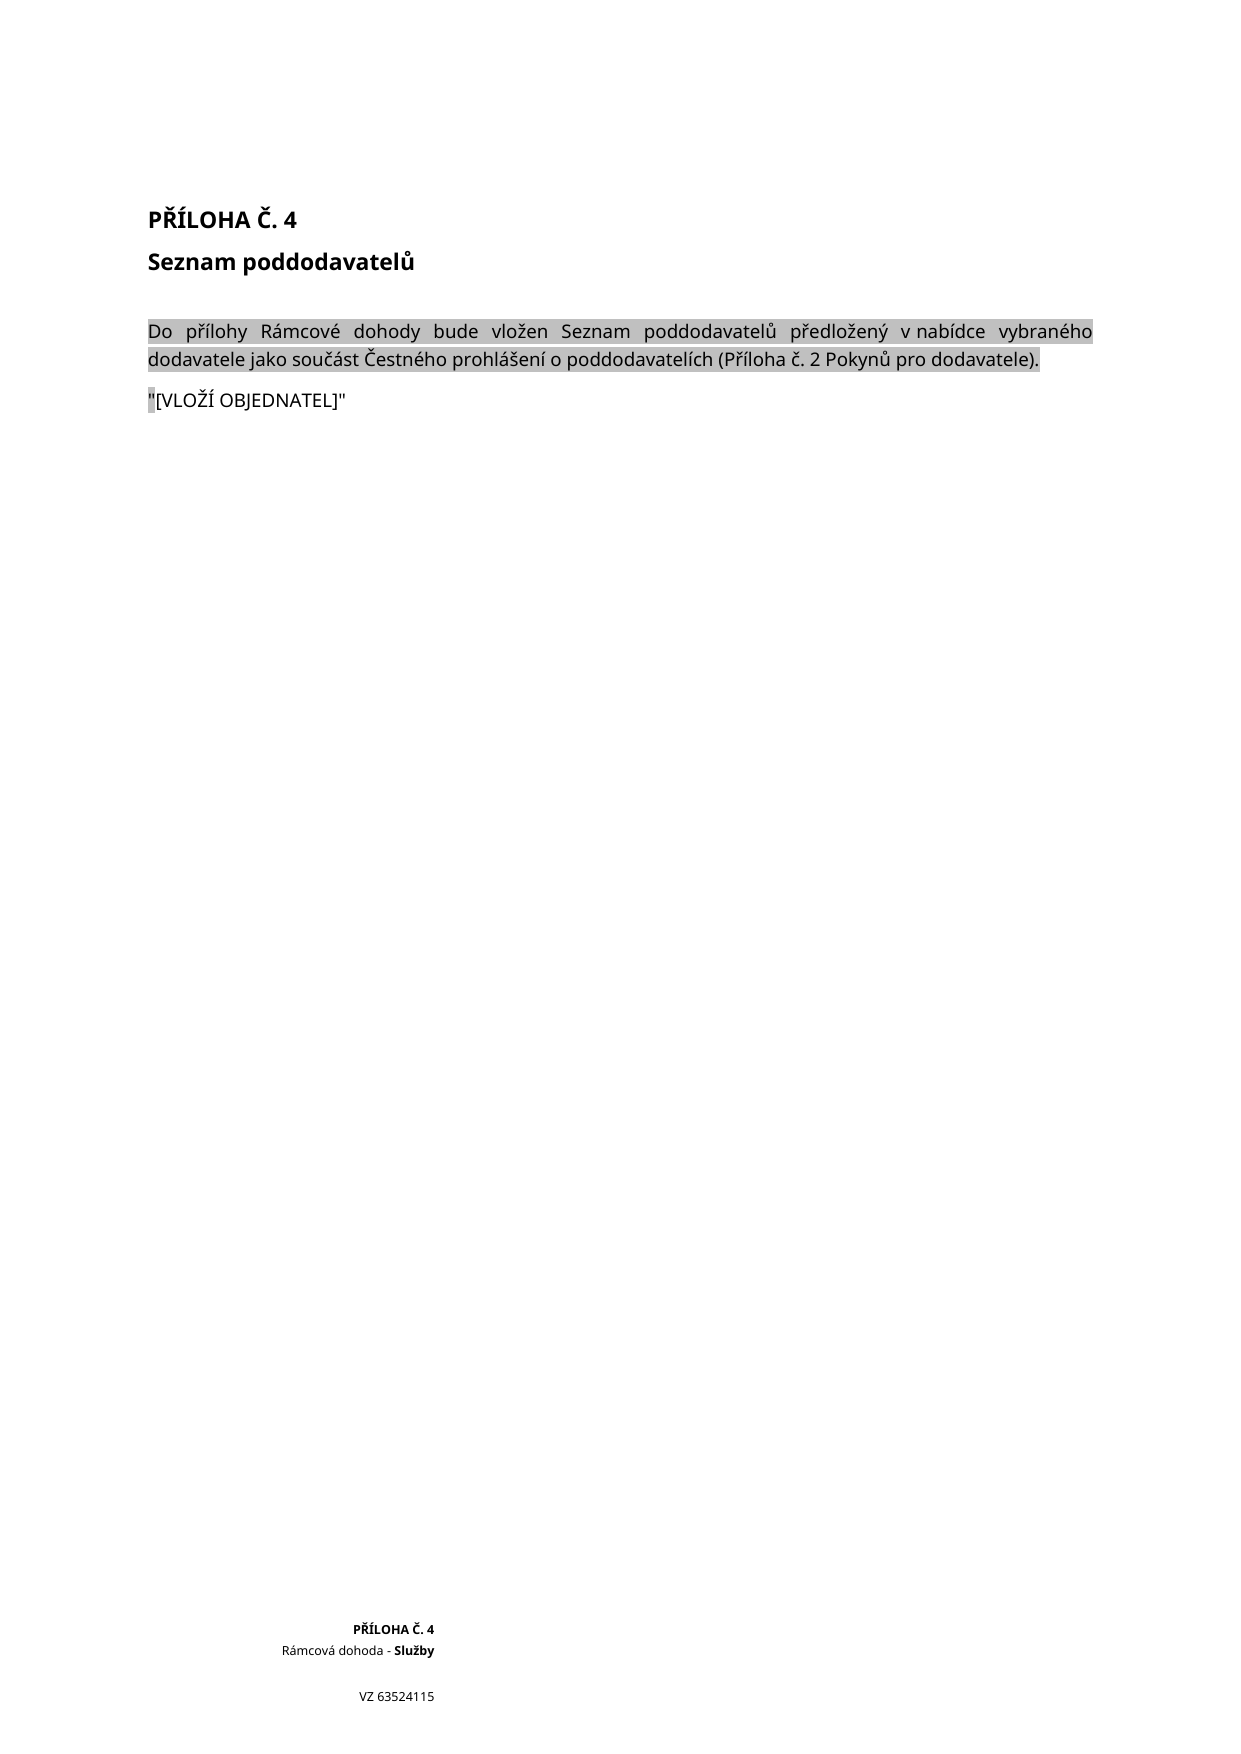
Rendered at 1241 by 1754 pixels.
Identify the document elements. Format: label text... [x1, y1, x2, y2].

text Příloha č. 4 [148, 206, 1093, 235]
text Seznam poddodavatelů [148, 247, 1093, 276]
text Do přílohy Rámcové dohody bude vložen Seznam poddodavatelů předložený v nabídce vybraného dodavatele jako součást Čestného prohlášení o poddodavatelích (Příloha č. 2 Pokynů pro dodavatele). [148, 344, 1093, 372]
